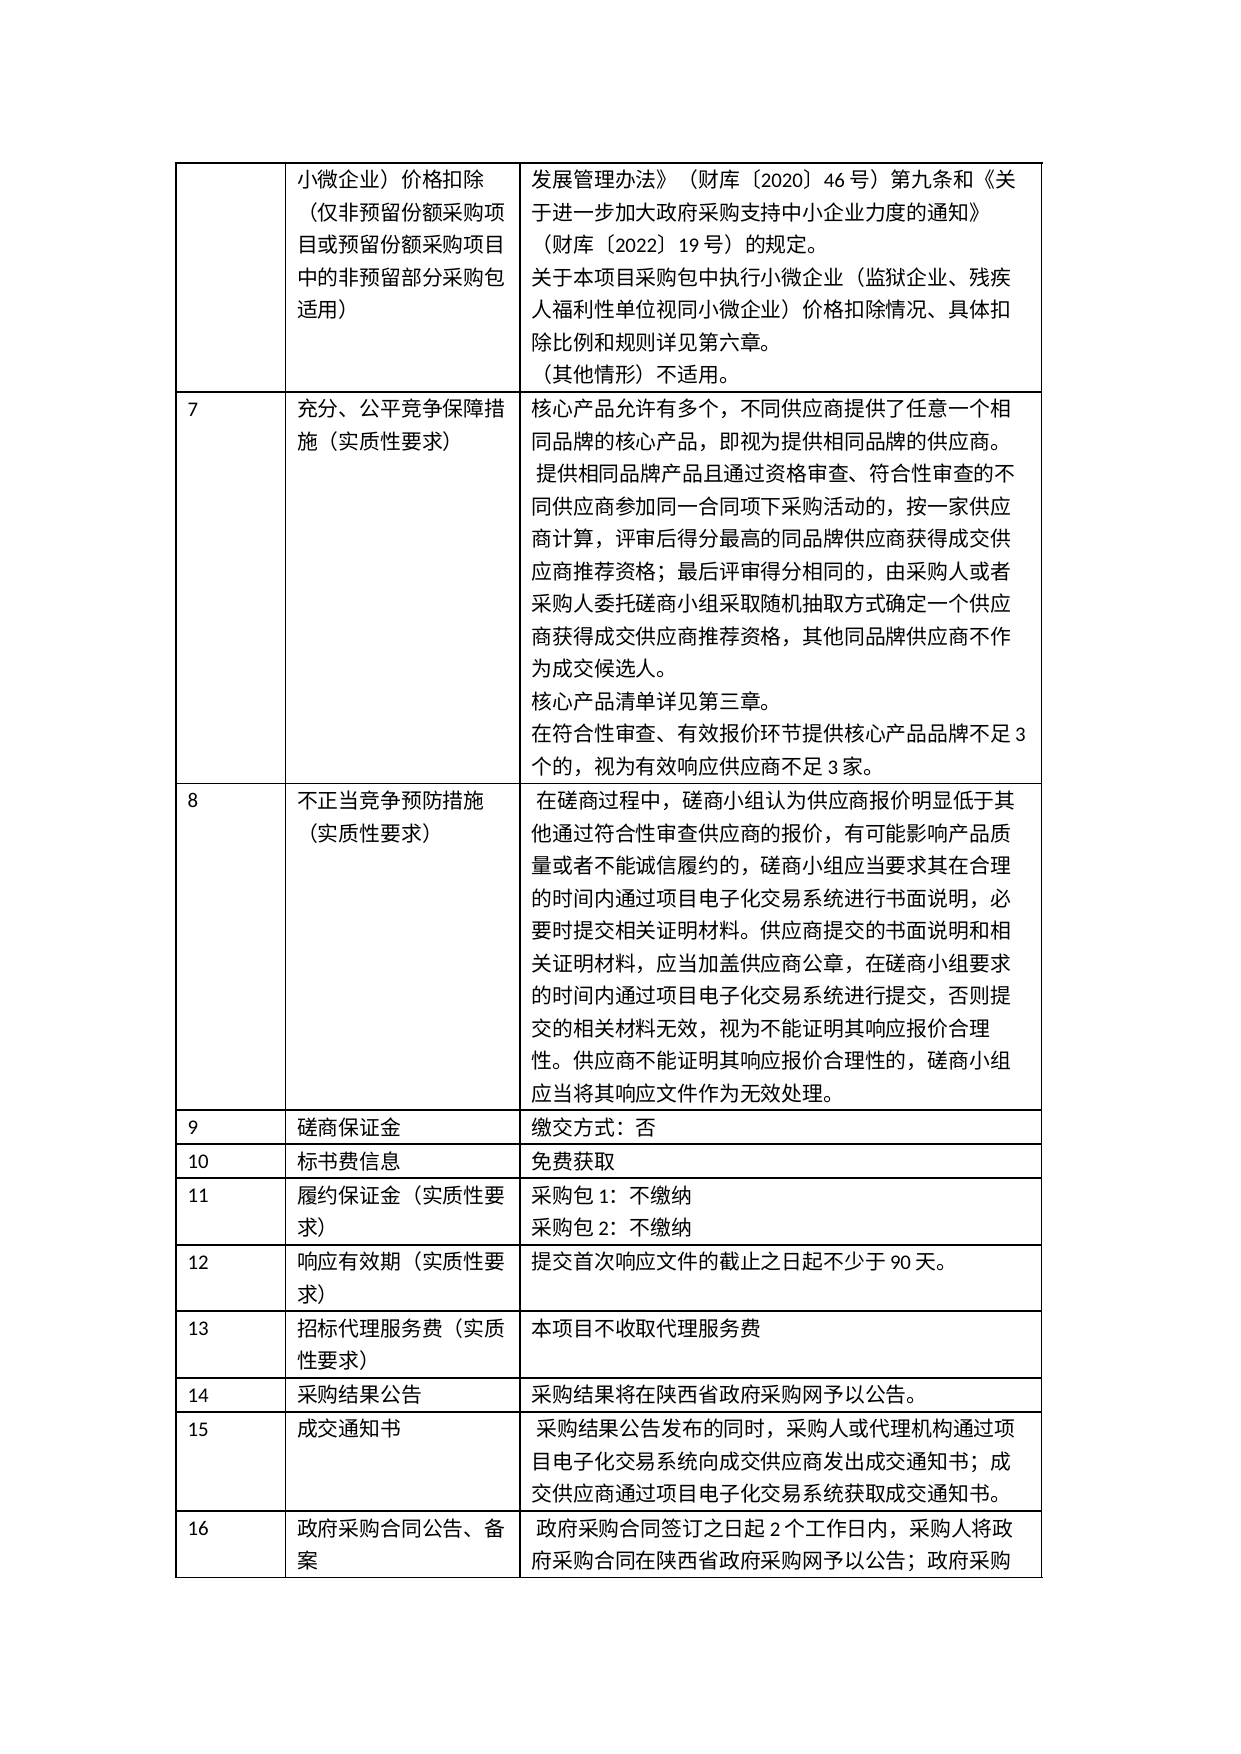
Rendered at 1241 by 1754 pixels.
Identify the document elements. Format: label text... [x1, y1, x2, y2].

table_cell 13 [177, 1312, 285, 1377]
table_cell 采购包1：不缴纳 采购包2：不缴纳 [521, 1179, 1041, 1244]
table_cell 15 [177, 1413, 285, 1510]
table_cell 本项目不收取代理服务费 [521, 1312, 1041, 1377]
table_cell 10 [177, 1145, 285, 1177]
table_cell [286, 164, 519, 391]
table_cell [521, 1512, 1041, 1577]
table_cell 12 [177, 1246, 285, 1310]
table_cell 政府采购合同公告、备案 [286, 1512, 519, 1577]
table_cell 采购结果将在陕西省政府采购网予以公告。 [521, 1379, 1041, 1411]
table_cell 成交通知书 [286, 1413, 519, 1510]
table_cell 免费获取 [521, 1145, 1041, 1177]
table_cell 履约保证金（实质性要求） [286, 1179, 519, 1244]
table_cell 不正当竞争预防措施（实质性要求） [286, 784, 519, 1109]
table_cell 缴交方式：否 [521, 1111, 1041, 1143]
table_cell 6 [177, 164, 285, 391]
table_cell 9 [177, 1111, 285, 1143]
table_cell 采购结果公告发布的同时，采购人或代理机构通过项目电子化交易系统向成交供应商发出成交通知书；成交供应商通过项目电子化交易系统获取成交通知书。 [521, 1413, 1041, 1510]
table_cell 7 [177, 393, 285, 783]
table_cell 招标代理服务费（实质性要求） [286, 1312, 519, 1377]
table_cell 11 [177, 1179, 285, 1244]
table_cell 在磋商过程中，磋商小组认为供应商报价明显低于其他通过符合性审查供应商的报价，有可能影响产品质量或者不能诚信履约的，磋商小组应当要求其在合理的时间内通过项目电子化交易系统进行书面说明，必要时提交相关证明材料。供应商提交的书面说明和相关证明材料，应当加盖供应商公章，在磋商小组要求的时间内通过项目电子化交易系统进行提交，否则提交的相关材料无效，视为不能证明其响应报价合理性。供应商不能证明其响应报价合理性的，磋商小组应当将其响应文件作为无效处理。 [521, 784, 1041, 1109]
table_cell 磋商保证金 [286, 1111, 519, 1143]
table_cell 8 [177, 784, 285, 1109]
table_cell 标书费信息 [286, 1145, 519, 1177]
table_cell 14 [177, 1379, 285, 1411]
table_cell 采购结果公告 [286, 1379, 519, 1411]
table_cell 提交首次响应文件的截止之日起不少于90天。 [521, 1246, 1041, 1310]
table_cell 充分、公平竞争保障措施（实质性要求） [286, 393, 519, 783]
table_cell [521, 164, 1041, 391]
table_cell 16 [177, 1512, 285, 1577]
table_cell 响应有效期（实质性要求） [286, 1246, 519, 1310]
table_cell 核心产品允许有多个，不同供应商提供了任意一个相同品牌的核心产品，即视为提供相同品牌的供应商。 提供相同品牌产品且通过资格审查、符合性审查的不同供应商参加同一合同项下采购活动的，按一家供应商计算，评审后得分最高的同品牌供应商获得成交供应商推荐资格；最后评审得分相同的，由采购人或者采购人委托磋商小组采取随机抽取方式确定一个供应商获得成交供应商推荐资格，其他同品牌供应商不作为成交候选人。 核心产品清单详见第三章。 在符合性审查、有效报价环节提供核心产品品牌不足3个的，视为有效响应供应商不足3家。 [521, 393, 1041, 783]
